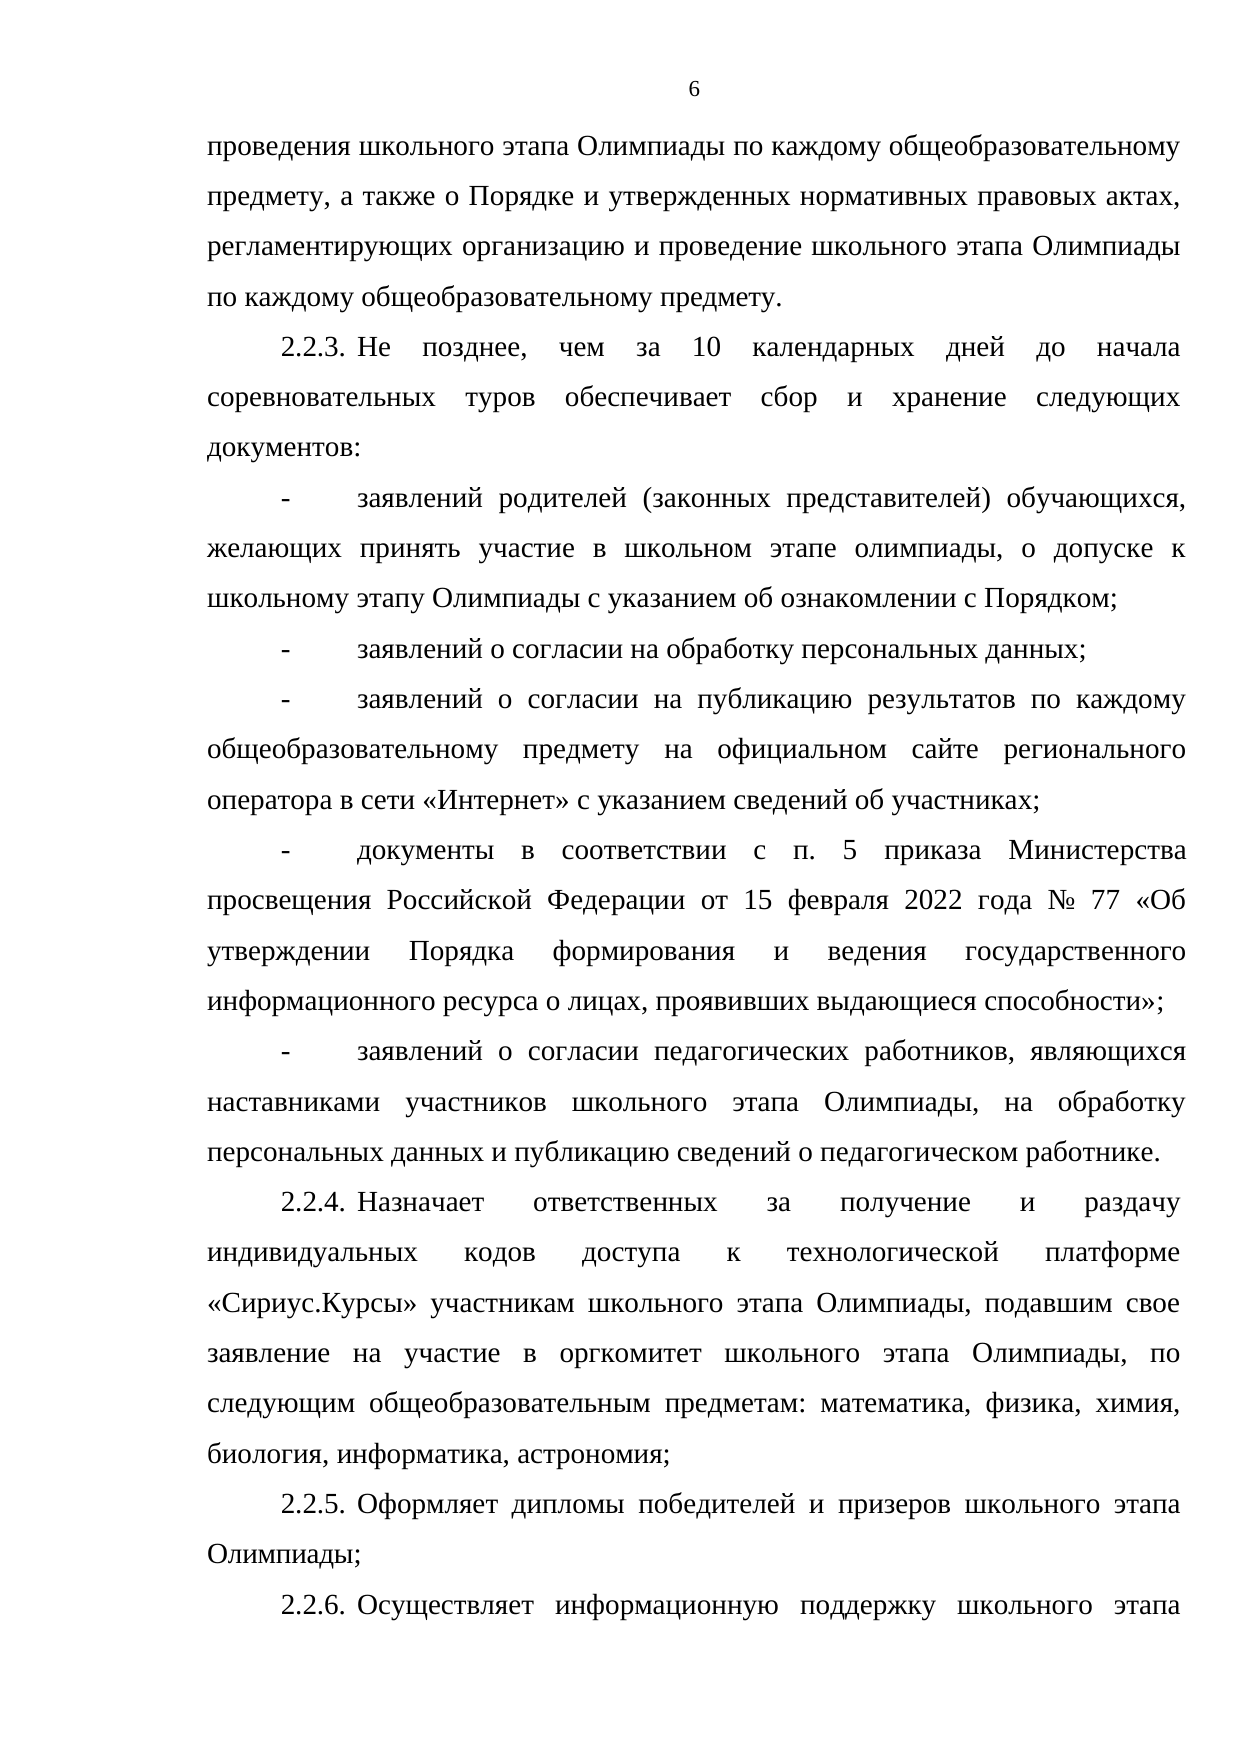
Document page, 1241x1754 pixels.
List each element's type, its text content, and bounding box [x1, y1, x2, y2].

list документы в соответствии с п. 5 приказа Министерства просвещения Российской Федерации от 15 февраля 2022 года № 77 «Об утверждении Порядка формирования и ведения государственного информационного ресурса о лицах, проявивших выдающиеся способности»; [207, 832, 1187, 1017]
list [207, 128, 1181, 312]
list Не позднее, чем за 10 календарных дней до начала соревновательных туров обеспечивает сбор и хранение следующих документов: [207, 329, 1181, 463]
list заявлений о согласии на обработку персональных данных; [207, 631, 1187, 664]
list Оформляет дипломы победителей и призеров школьного этапа Олимпиады; [207, 1486, 1181, 1570]
list Назначает ответственных за получение и раздачу индивидуальных кодов доступа к технологической платформе «Сириус.Курсы» участникам школьного этапа Олимпиады, подавшим свое заявление на участие в оргкомитет школьного этапа Олимпиады, по следующим общеобразовательным предметам: математика, физика, химия, биология, информатика, астрономия; [207, 1184, 1181, 1469]
list заявлений о согласии педагогических работников, являющихся наставниками участников школьного этапа Олимпиады, на обработку персональных данных и публикацию сведений о педагогическом работнике. [207, 1033, 1187, 1167]
list заявлений о согласии на публикацию результатов по каждому общеобразовательному предмету на официальном сайте регионального оператора в сети «Интернет» с указанием сведений об участниках; [207, 681, 1187, 815]
list заявлений родителей (законных представителей) обучающихся, желающих принять участие в школьном этапе олимпиады, о допуске к школьному этапу Олимпиады с указанием об ознакомлении с Порядком; [207, 480, 1187, 614]
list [207, 1587, 1181, 1620]
